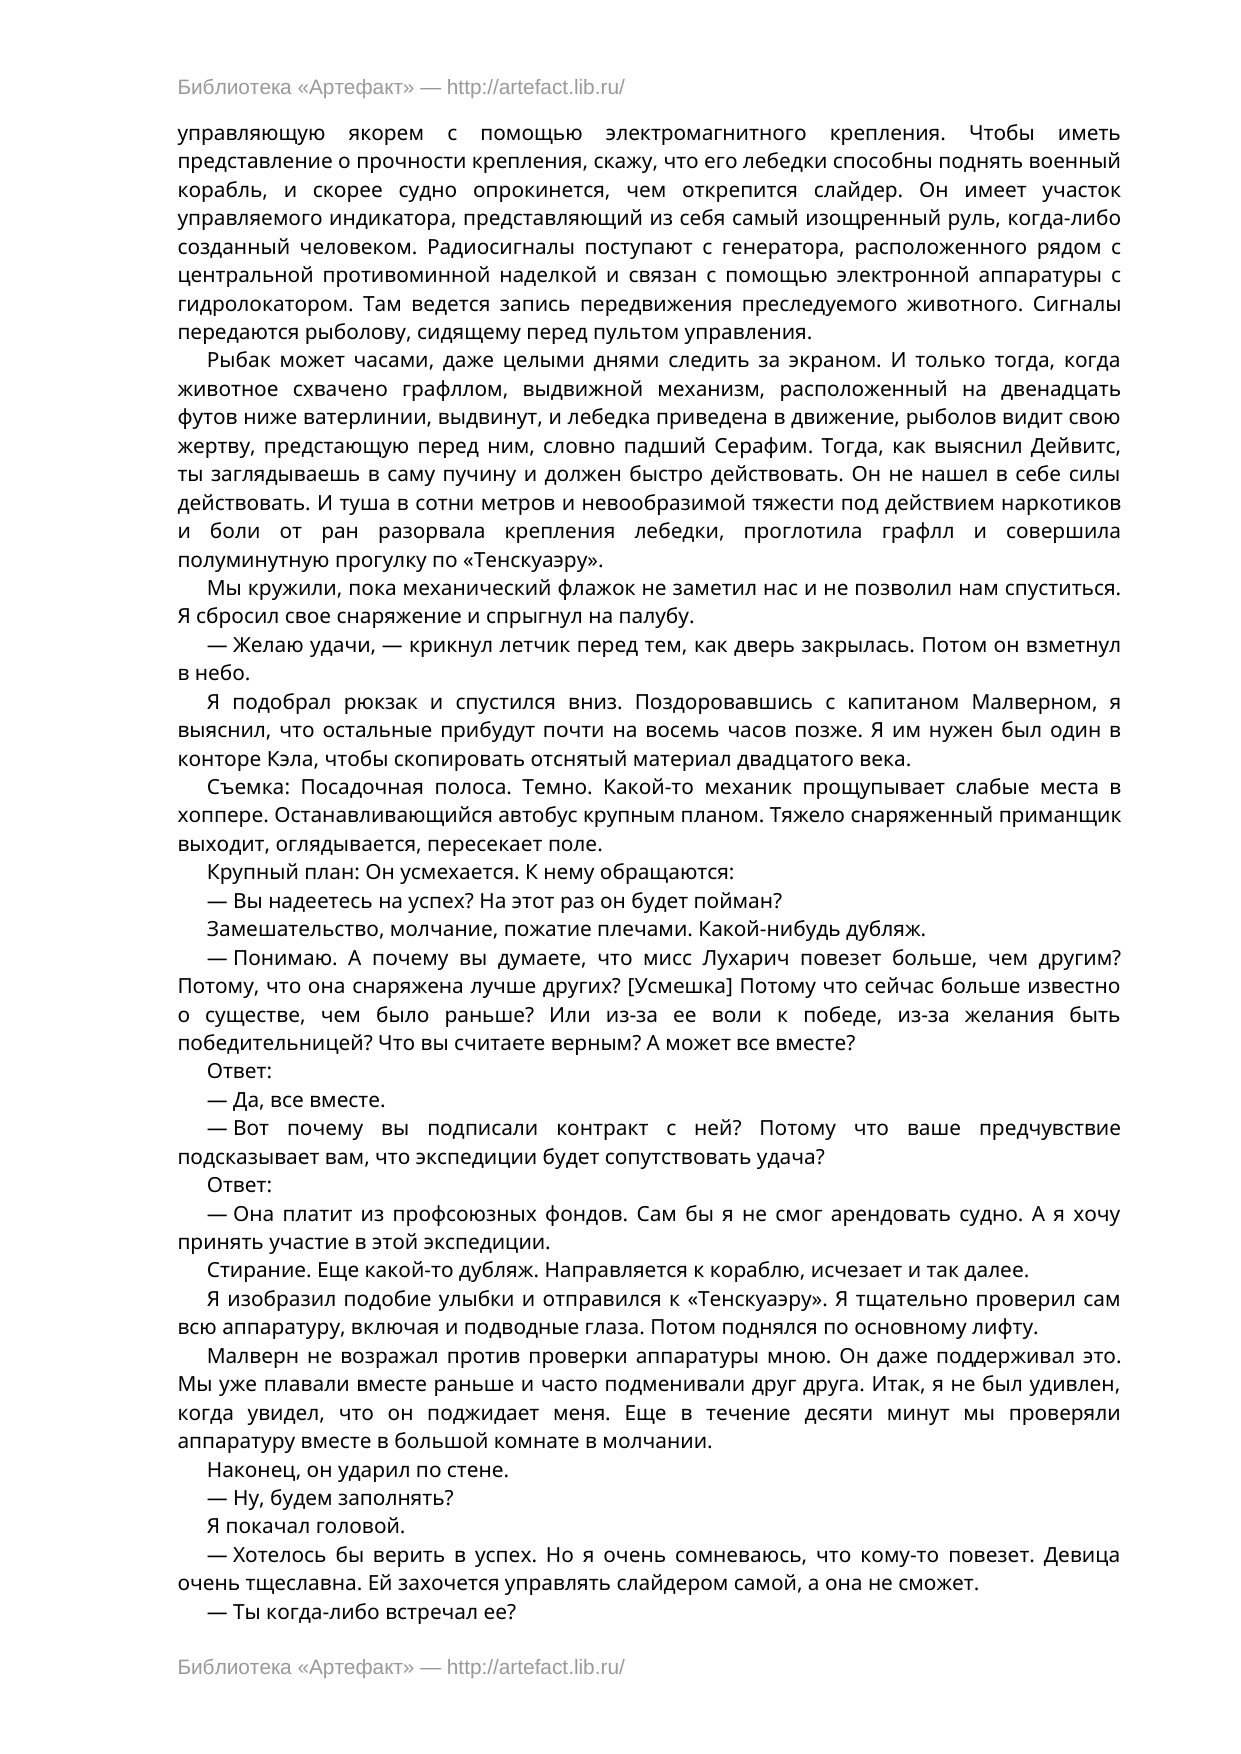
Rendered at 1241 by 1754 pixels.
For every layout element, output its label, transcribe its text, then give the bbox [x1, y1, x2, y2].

text Стирание. Еще какой-то дубляж. Направляется к кораблю, исчезает и так далее. [177, 1256, 1122, 1284]
text — Вы надеетесь на успех? На этот раз он будет пойман? [177, 886, 1122, 914]
text — Желаю удачи, — крикнул летчик перед тем, как дверь закрылась. Потом он взметнул в небо. [177, 630, 1122, 687]
text — Да, все вместе. [177, 1085, 1122, 1113]
text — Ну, будем заполнять? [177, 1483, 1122, 1512]
text Рыбак может часами, даже целыми днями следить за экраном. И только тогда, когда животное схвачено графллом, выдвижной механизм, расположенный на двенадцать футов ниже ватерлинии, выдвинут, и лебедка приведена в движение, рыболов видит свою жертву, предстающую перед ним, словно падший Серафим. Тогда, как выяснил Дейвитс, ты заглядываешь в саму пучину и должен быстро действовать. Он не нашел в себе силы действовать. И туша в сотни метров и невообразимой тяжести под действием наркотиков и боли от ран разорвала крепления лебедки, проглотила графлл и совершила полуминутную прогулку по «Тенскуаэру». [177, 346, 1122, 573]
text Ответ: [177, 1170, 1122, 1199]
text Ответ: [177, 1057, 1122, 1085]
text Малверн не возражал против проверки аппаратуры мною. Он даже поддерживал это. Мы уже плавали вместе раньше и часто подменивали друг друга. Итак, я не был удивлен, когда увидел, что он поджидает меня. Еще в течение десяти минут мы проверяли аппаратуру вместе в большой комнате в молчании. [177, 1341, 1122, 1455]
text — Вот почему вы подписали контракт с ней? Потому что ваше предчувствие подсказывает вам, что экспедиции будет сопутствовать удача? [177, 1113, 1122, 1170]
text — Хотелось бы верить в успех. Но я очень сомневаюсь, что кому-то повезет. Девица очень тщеславна. Ей захочется управлять слайдером самой, а она не сможет. [177, 1540, 1122, 1597]
text Замешательство, молчание, пожатие плечами. Какой-нибудь дубляж. [177, 914, 1122, 943]
text Съемка: Посадочная полоса. Темно. Какой-то механик прощупывает слабые места в хоппере. Останавливающийся автобус крупным планом. Тяжело снаряженный приманщик выходит, оглядывается, пересекает поле. [177, 772, 1122, 857]
text Крупный план: Он усмехается. К нему обращаются: [177, 857, 1122, 886]
text — Ты когда-либо встречал ее? [177, 1597, 1122, 1625]
text — Она платит из профсоюзных фондов. Сам бы я не смог арендовать судно. А я хочу принять участие в этой экспедиции. [177, 1199, 1122, 1256]
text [177, 118, 1122, 346]
text — Понимаю. А почему вы думаете, что мисс Лухарич повезет больше, чем другим? Потому, что она снаряжена лучше других? [Усмешка] Потому что сейчас больше известно о существе, чем было раньше? Или из-за ее воли к победе, из-за желания быть победительницей? Что вы считаете верным? А может все вместе? [177, 943, 1122, 1057]
text Мы кружили, пока механический флажок не заметил нас и не позволил нам спуститься. Я сбросил свое снаряжение и спрыгнул на палубу. [177, 573, 1122, 630]
text Я изобразил подобие улыбки и отправился к «Тенскуаэру». Я тщательно проверил сам всю аппаратуру, включая и подводные глаза. Потом поднялся по основному лифту. [177, 1284, 1122, 1341]
text Наконец, он ударил по стене. [177, 1455, 1122, 1483]
text Я подобрал рюкзак и спустился вниз. Поздоровавшись с капитаном Малверном, я выяснил, что остальные прибудут почти на восемь часов позже. Я им нужен был один в конторе Кэла, чтобы скопировать отснятый материал двадцатого века. [177, 687, 1122, 772]
text Я покачал головой. [177, 1512, 1122, 1540]
